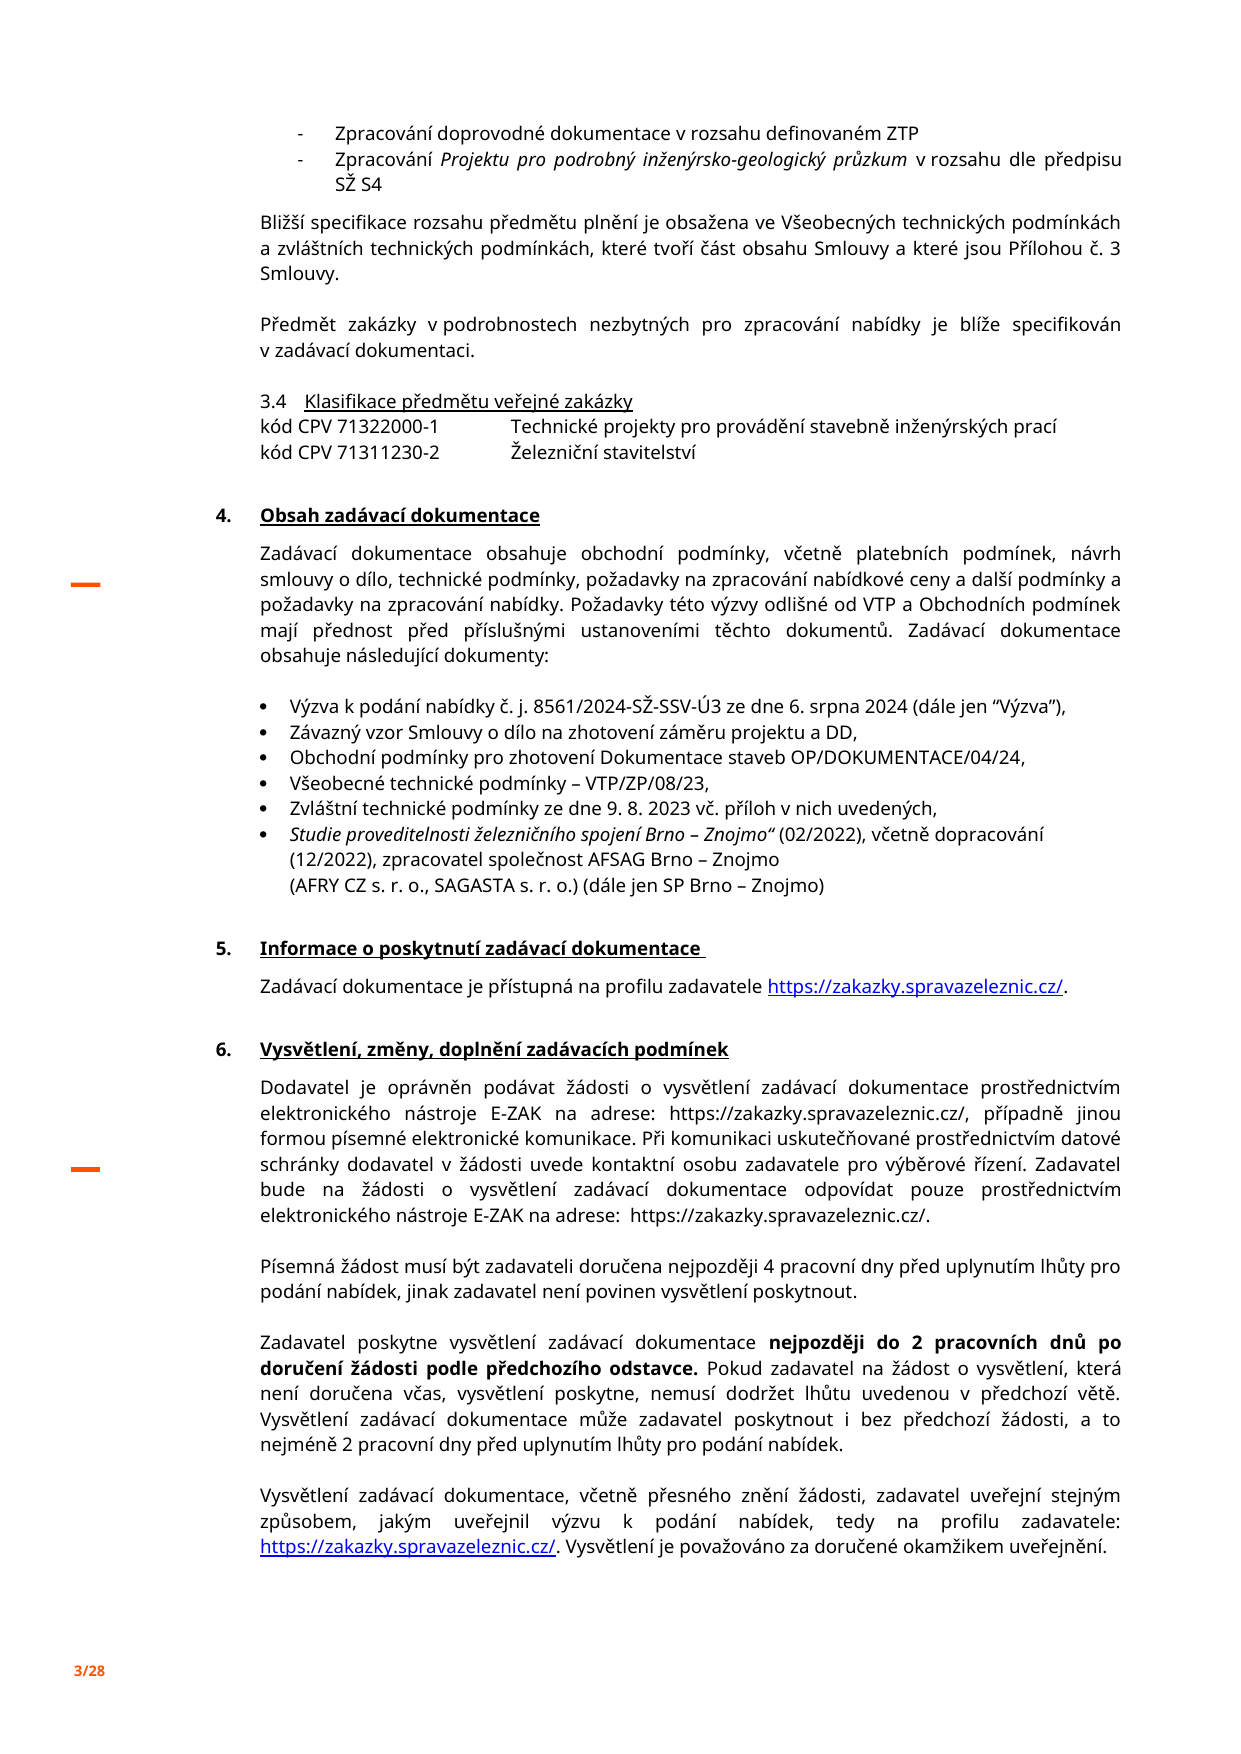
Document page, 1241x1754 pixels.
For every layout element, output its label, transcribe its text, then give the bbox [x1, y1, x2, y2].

list Všeobecné technické podmínky – VTP/ZP/08/23, [260, 770, 1122, 796]
text kód CPV 71322000-1 Technické projekty pro provádění stavebně inženýrských prací [260, 414, 1122, 439]
text Vysvětlení zadávací dokumentace, včetně přesného znění žádosti, zadavatel uveřejní stejným způsobem, jakým uveřejnil výzvu k podání nabídek, tedy na profilu zadavatele: https://zakazky.spravazeleznic.cz/. Vysvětlení je považováno za doručené okamžikem uveřejnění. [260, 1483, 1122, 1559]
list Závazný vzor Smlouvy o dílo na zhotovení záměru projektu a DD, [260, 719, 1122, 744]
list Výzva k podání nabídky č. j. 8561/2024-SŽ-SSV-Ú3 ze dne 6. srpna 2024 (dále jen “Výzva”), [260, 693, 1122, 719]
text Předmět zakázky v podrobnostech nezbytných pro zpracování nabídky je blíže specifikován v zadávací dokumentaci. [260, 312, 1122, 363]
text Zadávací dokumentace obsahuje obchodní podmínky, včetně platebních podmínek, návrh smlouvy o dílo, technické podmínky, požadavky na zpracování nabídkové ceny a další podmínky a požadavky na zpracování nabídky. Požadavky této výzvy odlišné od VTP a Obchodních podmínek mají přednost před příslušnými ustanoveními těchto dokumentů. Zadávací dokumentace obsahuje následující dokumenty: [260, 540, 1122, 668]
text Bližší specifikace rozsahu předmětu plnění je obsažena ve Všeobecných technických podmínkách a zvláštních technických podmínkách, které tvoří část obsahu Smlouvy a které jsou Přílohou č. 3 Smlouvy. [260, 210, 1122, 286]
text Dodavatel je oprávněn podávat žádosti o vysvětlení zadávací dokumentace prostřednictvím elektronického nástroje E-ZAK na adrese: https://zakazky.spravazeleznic.cz/, případně jinou formou písemné elektronické komunikace. Při komunikaci uskutečňované prostřednictvím datové schránky dodavatel v žádosti uvede kontaktní osobu zadavatele pro výběrové řízení. Zadavatel bude na žádosti o vysvětlení zadávací dokumentace odpovídat pouze prostřednictvím elektronického nástroje E-ZAK na adrese: https://zakazky.spravazeleznic.cz/. [260, 1074, 1122, 1227]
list Zpracování doprovodné dokumentace v rozsahu definovaném ZTP [297, 121, 1122, 146]
list Studie proveditelnosti železničního spojení Brno – Znojmo“ (02/2022), včetně dopracování (12/2022), zpracovatel společnost AFSAG Brno – Znojmo (AFRY CZ s. r. o., SAGASTA s. r. o.) (dále jen SP Brno – Znojmo) [260, 821, 1122, 898]
list Obchodní podmínky pro zhotovení Dokumentace staveb OP/DOKUMENTACE/04/24, [260, 744, 1122, 770]
list Zvláštní technické podmínky ze dne 9. 8. 2023 vč. příloh v nich uvedených, [260, 796, 1122, 821]
list Obsah zadávací dokumentace [216, 502, 1122, 528]
text Zadavatel poskytne vysvětlení zadávací dokumentace nejpozději do 2 pracovních dnů po doručení žádosti podle předchozího odstavce. Pokud zadavatel na žádost o vysvětlení, která není doručena včas, vysvětlení poskytne, nemusí dodržet lhůtu uvedenou v předchozí větě. Vysvětlení zadávací dokumentace může zadavatel poskytnout i bez předchozí žádosti, a to nejméně 2 pracovní dny před uplynutím lhůty pro podání nabídek. [260, 1329, 1122, 1457]
list Klasifikace předmětu veřejné zakázky [260, 388, 1122, 414]
text Zadávací dokumentace je přístupná na profilu zadavatele https://zakazky.spravazeleznic.cz/. [260, 973, 1122, 999]
text Písemná žádost musí být zadavateli doručena nejpozději 4 pracovní dny před uplynutím lhůty pro podání nabídek, jinak zadavatel není povinen vysvětlení poskytnout. [260, 1253, 1122, 1304]
list Vysvětlení, změny, doplnění zadávacích podmínek [216, 1036, 1122, 1062]
list Zpracování Projektu pro podrobný inženýrsko-geologický průzkum v rozsahu dle předpisu SŽ S4 [297, 146, 1122, 197]
list Informace o poskytnutí zadávací dokumentace [216, 935, 1122, 961]
text kód CPV 71311230-2 Železniční stavitelství [260, 439, 1122, 465]
